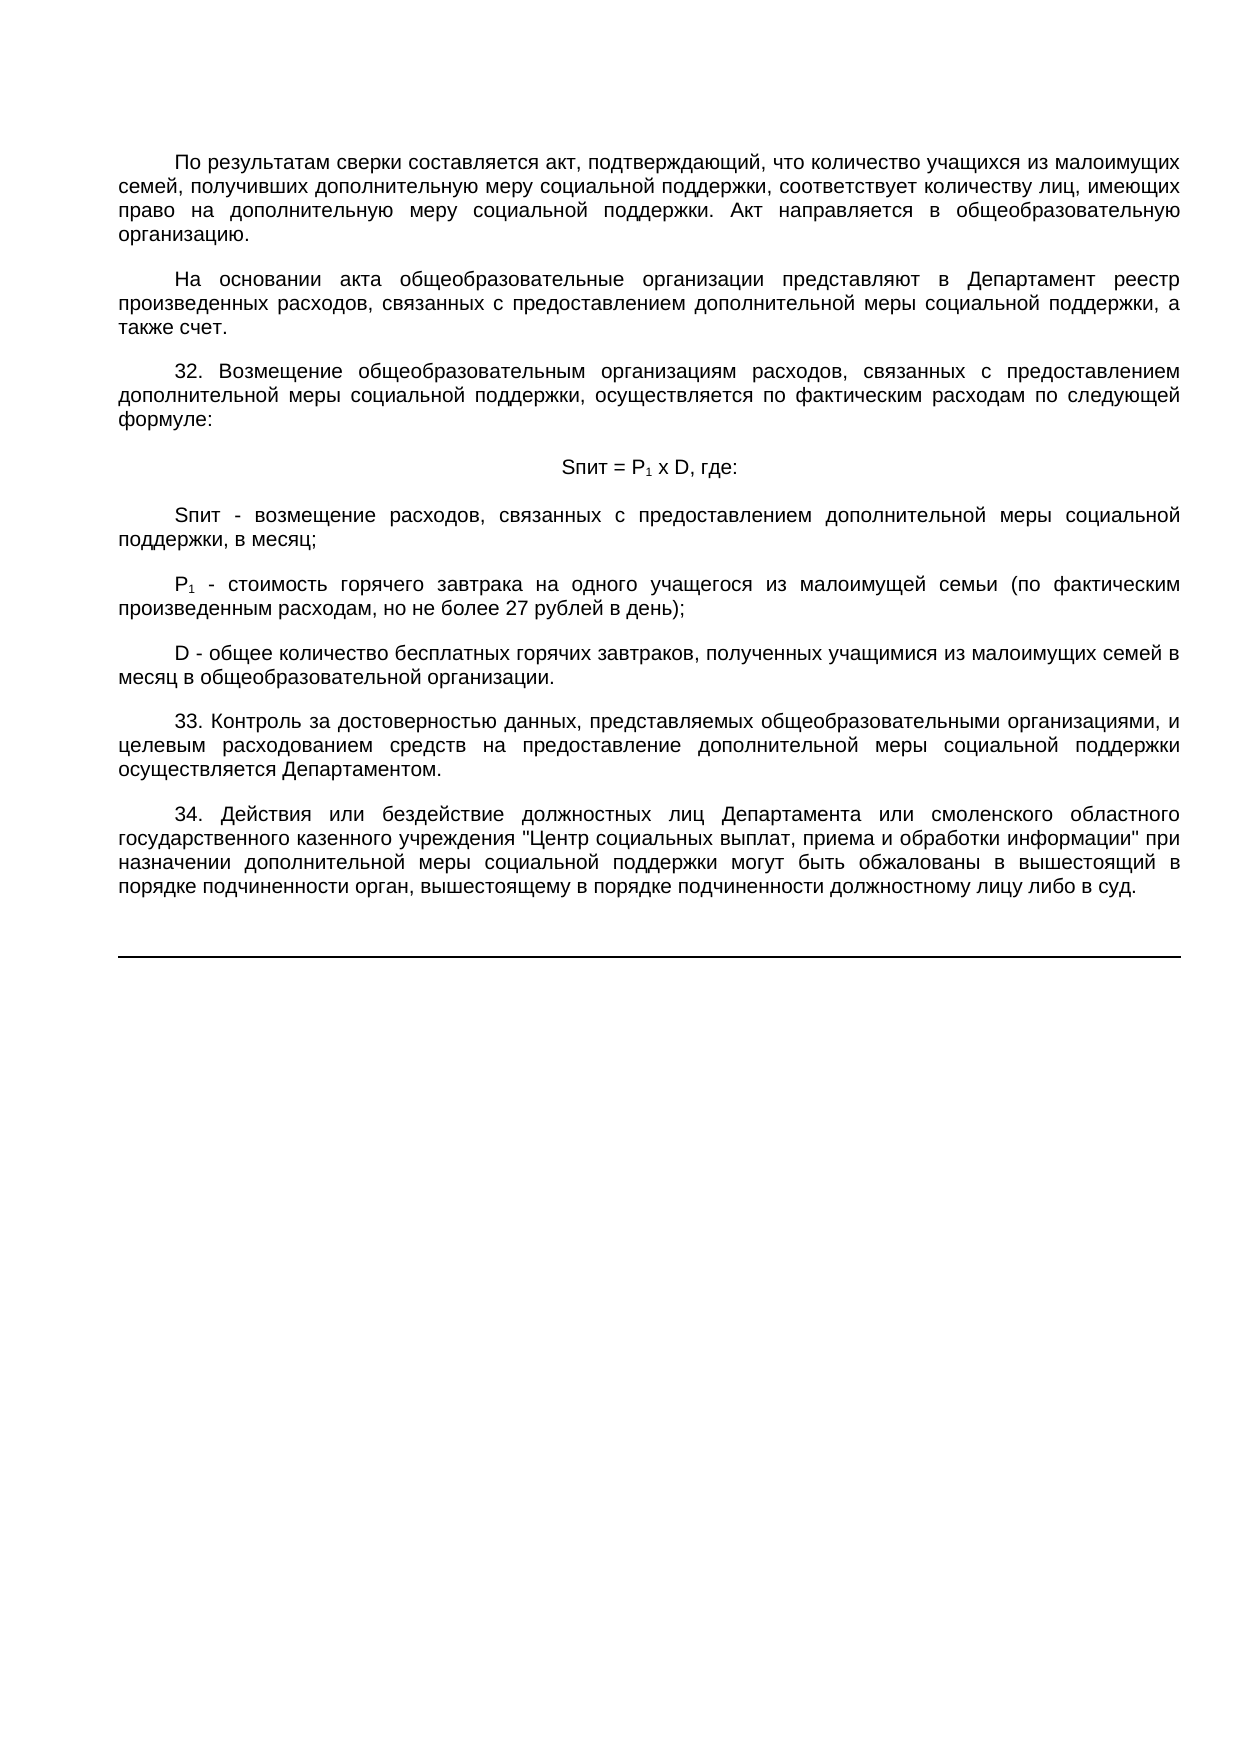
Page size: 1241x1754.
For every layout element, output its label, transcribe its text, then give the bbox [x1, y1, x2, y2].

text На основании акта общеобразовательные организации представляют в Департамент реестр произведенных расходов, связанных с предоставлением дополнительной меры социальной поддержки, а также счет. [118, 267, 1181, 338]
text 33. Контроль за достоверностью данных, представляемых общеобразовательными организациями, и целевым расходованием средств на предоставление дополнительной меры социальной поддержки осуществляется Департаментом. [118, 709, 1181, 781]
text D - общее количество бесплатных горячих завтраков, полученных учащимися из малоимущих семей в месяц в общеобразовательной организации. [118, 641, 1181, 688]
text 34. Действия или бездействие должностных лиц Департамента или смоленского областного государственного казенного учреждения "Центр социальных выплат, приема и обработки информации" при назначении дополнительной меры социальной поддержки могут быть обжалованы в вышестоящий в порядке подчиненности орган, вышестоящему в порядке подчиненности должностному лицу либо в суд. [118, 802, 1181, 898]
text Sпит - возмещение расходов, связанных с предоставлением дополнительной меры социальной поддержки, в месяц; [118, 503, 1181, 551]
text 32. Возмещение общеобразовательным организациям расходов, связанных с предоставлением дополнительной меры социальной поддержки, осуществляется по фактическим расходам по следующей формуле: [118, 359, 1181, 431]
text Sпит = P1 x D, где: [118, 455, 1181, 479]
text По результатам сверки составляется акт, подтверждающий, что количество учащихся из малоимущих семей, получивших дополнительную меру социальной поддержки, соответствует количеству лиц, имеющих право на дополнительную меру социальной поддержки. Акт направляется в общеобразовательную организацию. [118, 150, 1181, 246]
text P1 - стоимость горячего завтрака на одного учащегося из малоимущей семьи (по фактическим произведенным расходам, но не более 27 рублей в день); [118, 572, 1181, 620]
